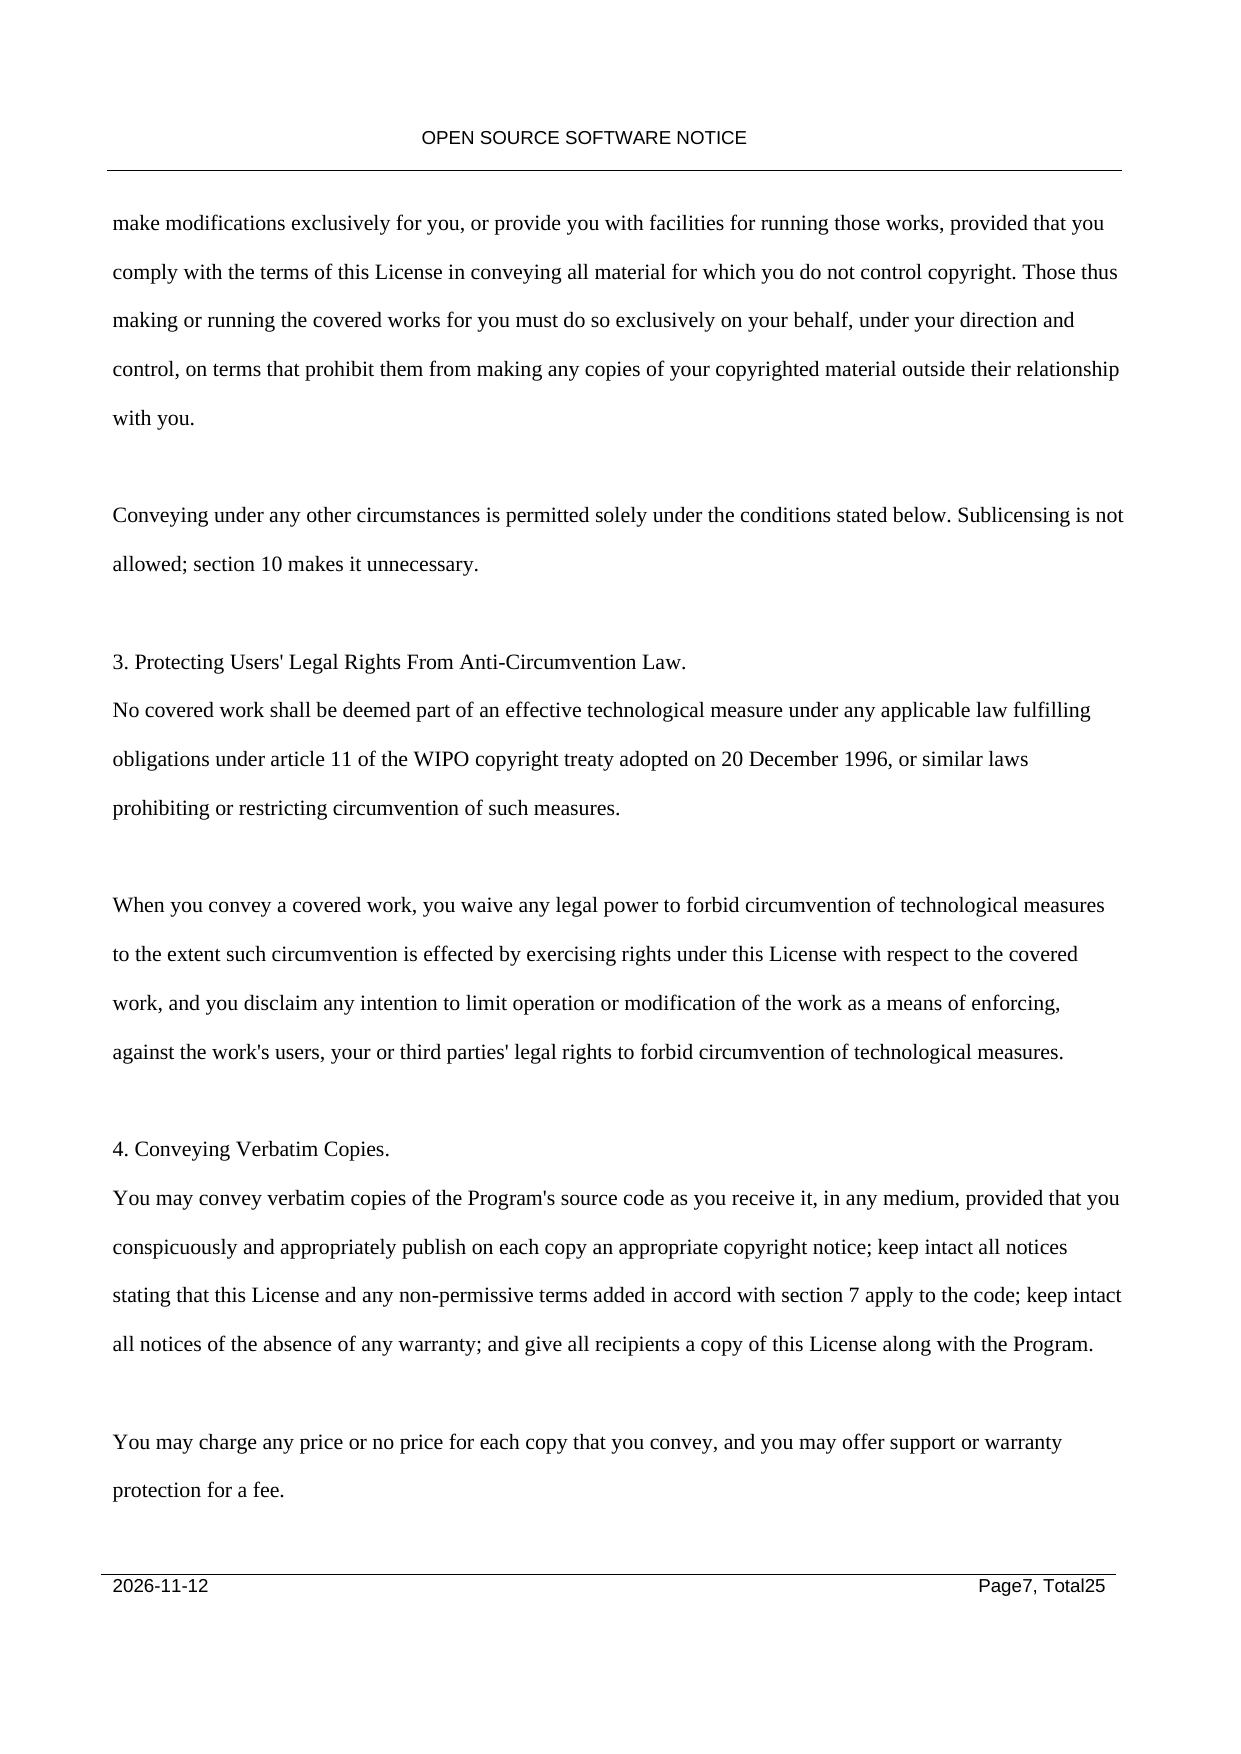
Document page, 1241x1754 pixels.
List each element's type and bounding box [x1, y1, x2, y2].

text [112, 206, 1128, 1506]
